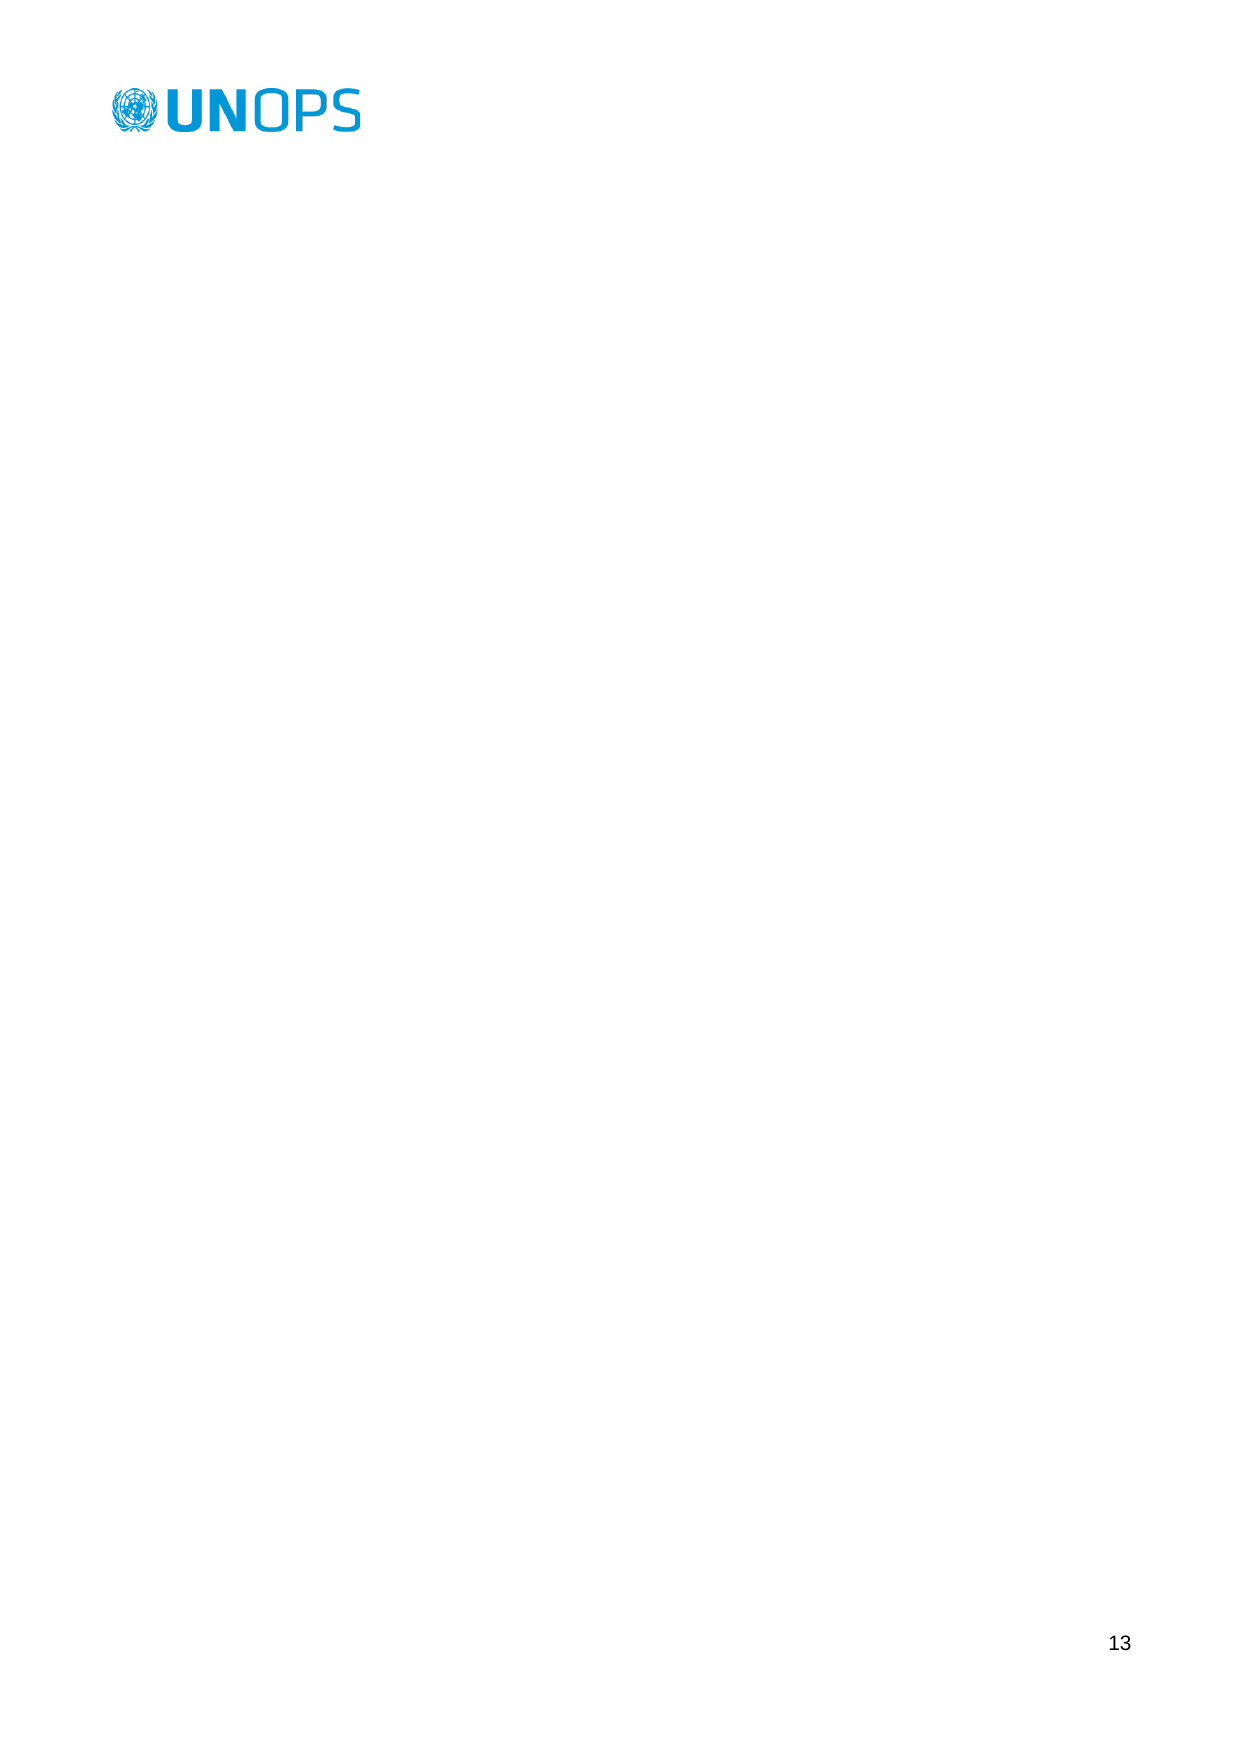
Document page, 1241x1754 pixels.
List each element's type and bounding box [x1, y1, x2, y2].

picture [142, 108, 152, 117]
picture [117, 108, 122, 118]
picture [119, 97, 128, 105]
picture [340, 88, 361, 112]
picture [280, 88, 354, 132]
picture [220, 107, 233, 132]
picture [140, 88, 263, 132]
picture [112, 88, 142, 100]
picture [303, 95, 320, 111]
picture [125, 115, 142, 128]
picture [261, 94, 281, 127]
picture [112, 116, 122, 132]
